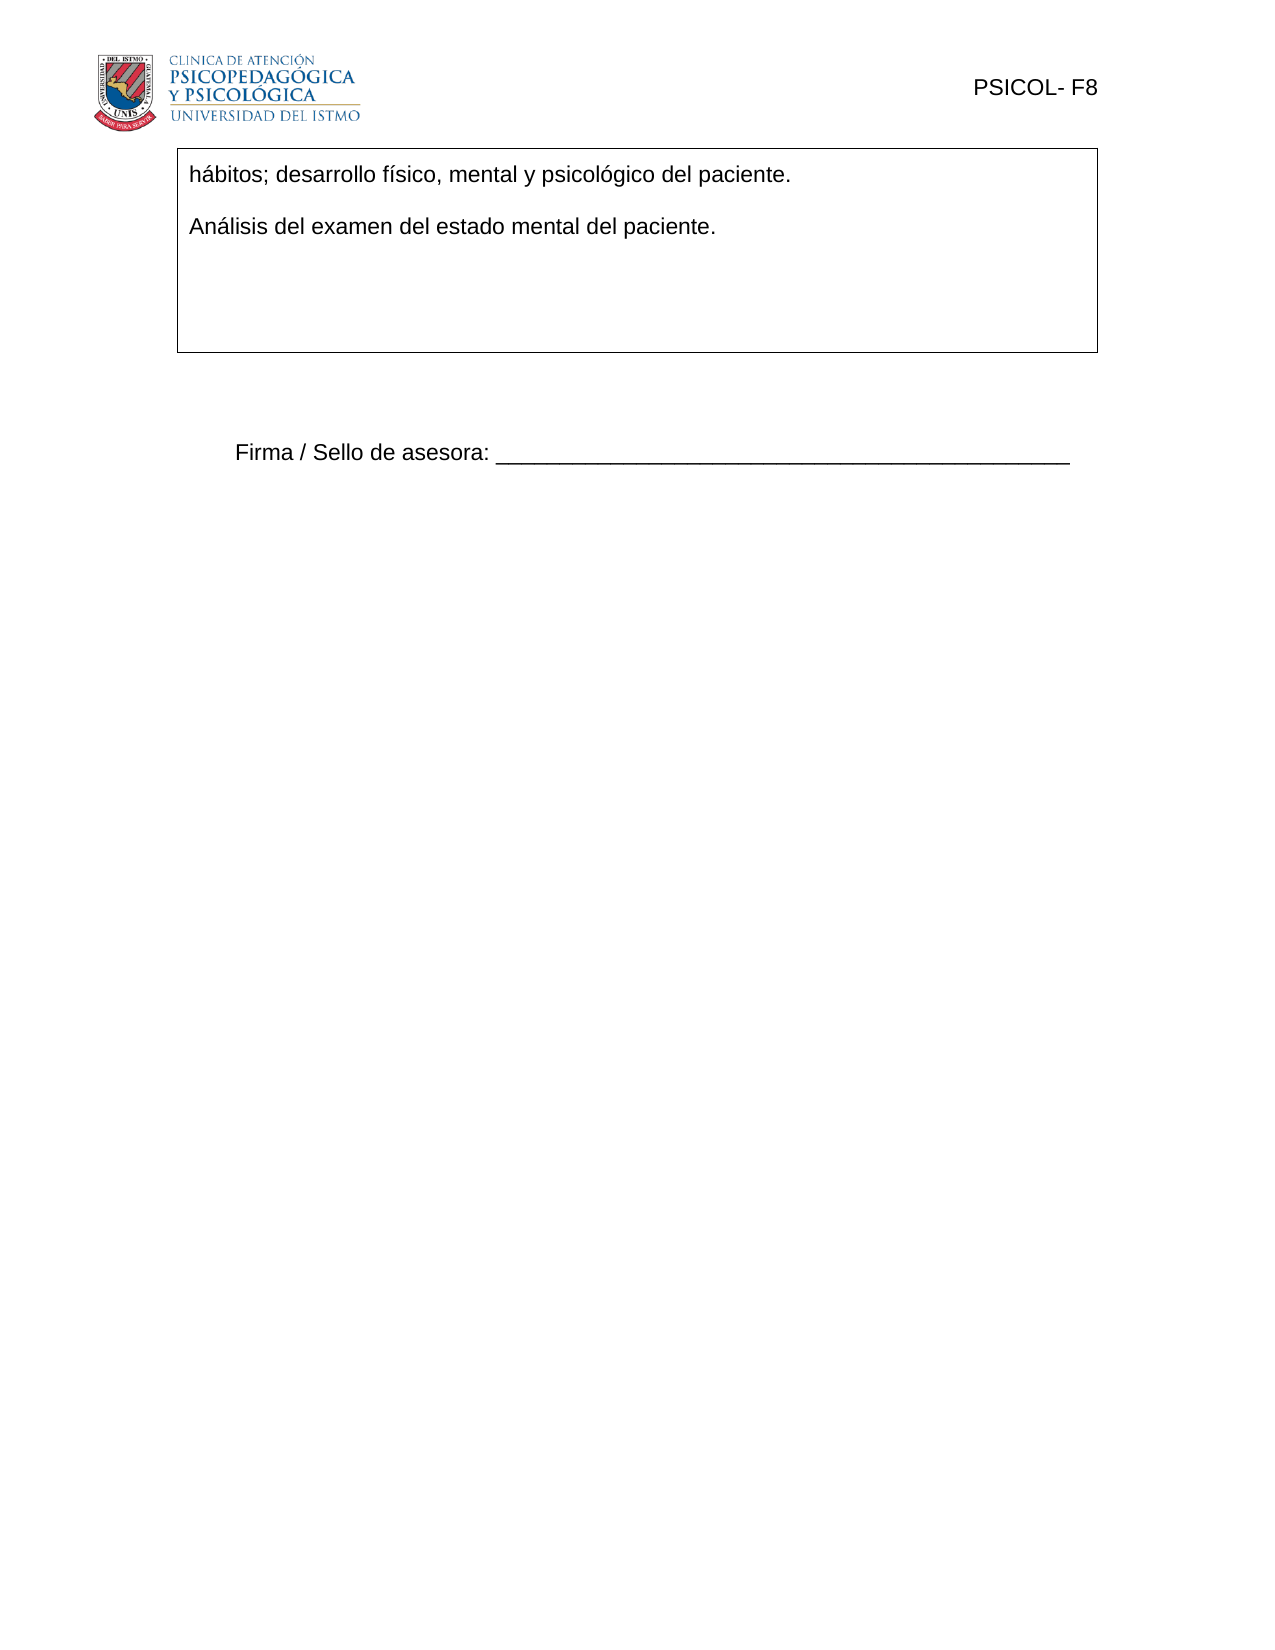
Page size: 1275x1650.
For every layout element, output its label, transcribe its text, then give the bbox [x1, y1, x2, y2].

text Firma / Sello de asesora: _____________________________________________ [177, 438, 1127, 465]
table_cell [178, 149, 1097, 352]
picture [42, 25, 422, 166]
